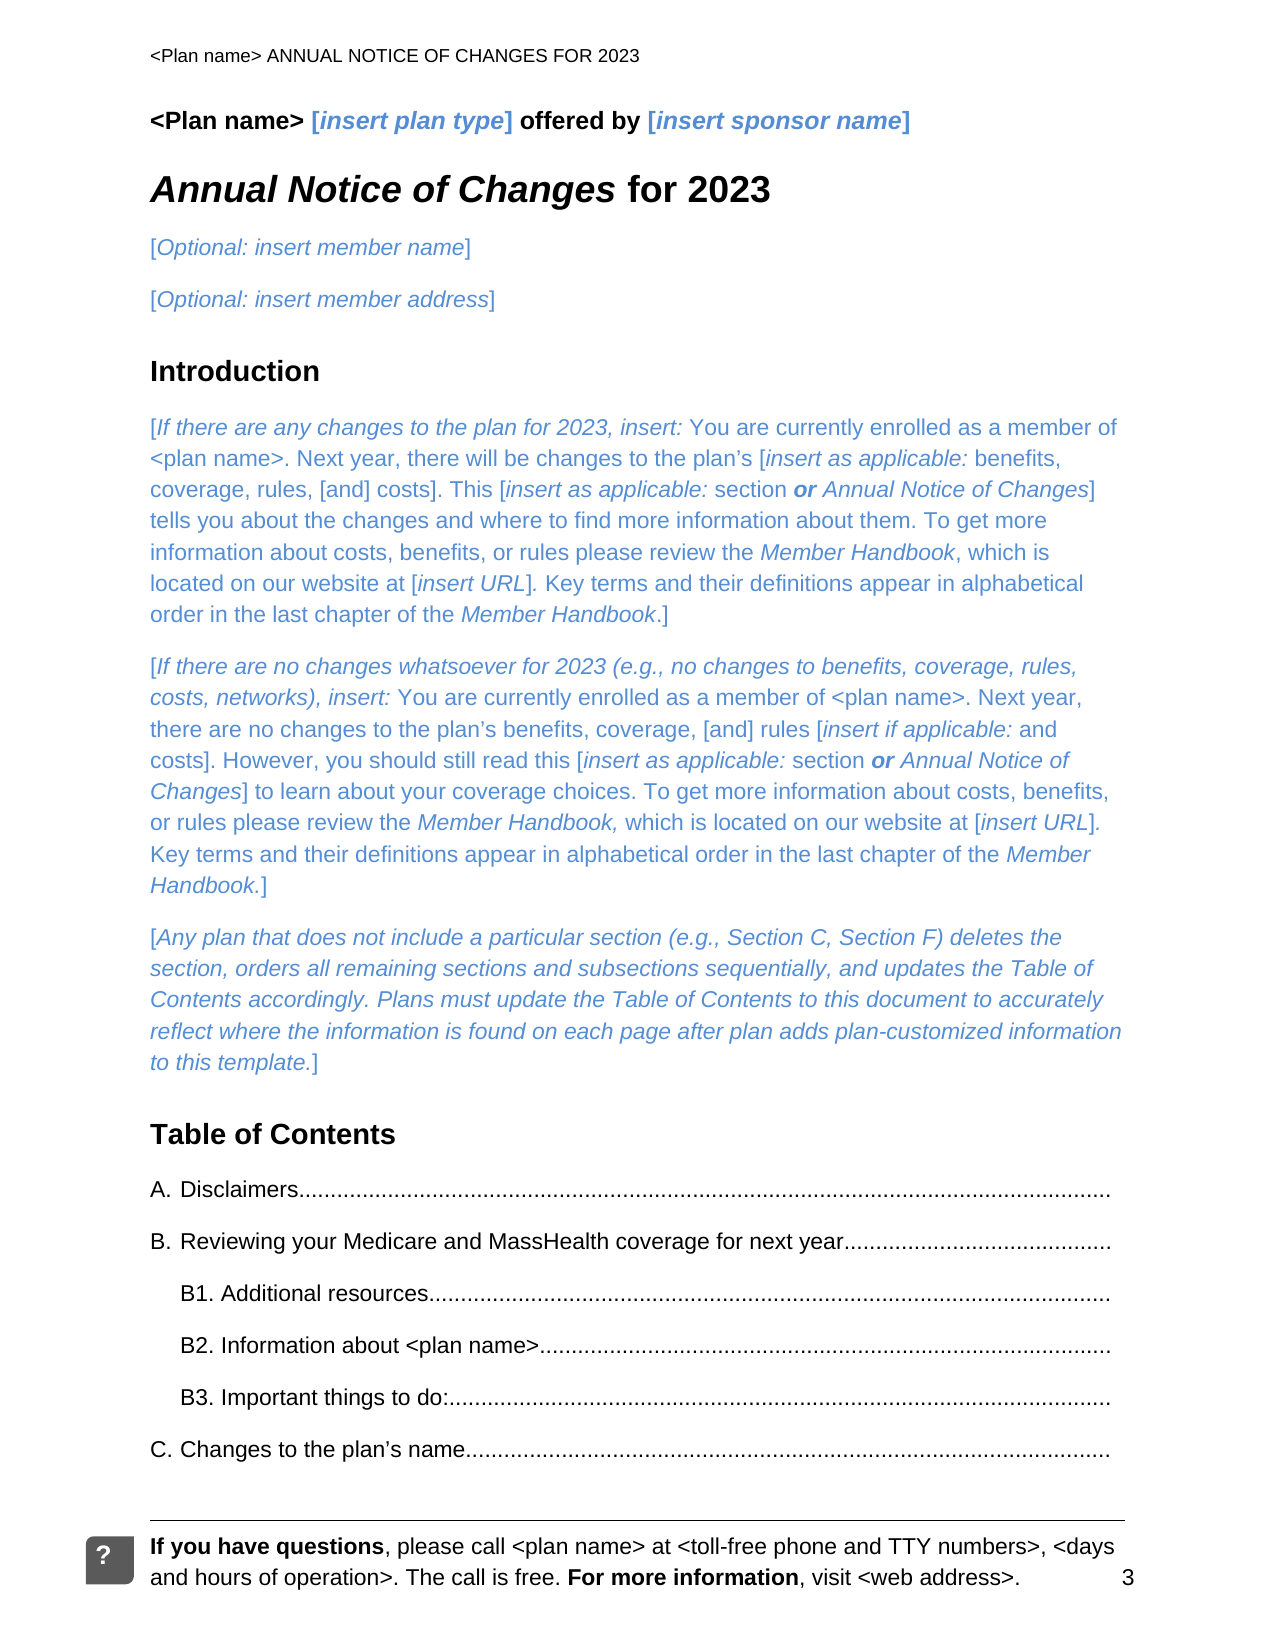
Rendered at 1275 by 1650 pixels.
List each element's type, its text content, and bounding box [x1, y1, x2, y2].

text A. Disclaimers 5 [150, 1172, 1050, 1204]
text <Plan name> [insert plan type] offered by [insert sponsor name] [150, 106, 1125, 135]
text B. Reviewing your Medicare and MassHealth coverage for next year 5 [150, 1224, 1050, 1256]
text Annual Notice of Changes for 2023 [150, 172, 1125, 210]
text [Any plan that does not include a particular section (e.g., Section C, Section F) deletes the section, orders all remaining sections and subsections sequentially, and updates the Table of Contents accordingly. Plans must update the Table of Contents to this document to accurately reflect where the information is found on each page after plan adds plan-customized information to this template.] [150, 920, 1125, 1077]
text B1. Additional resources 6 [180, 1277, 1050, 1308]
text C. Changes to the plan’s name 8 [150, 1433, 1050, 1464]
text B3. Important things to do: 7 [180, 1381, 1050, 1412]
text B2. Information about <plan name> 6 [180, 1329, 1050, 1360]
text [If there are any changes to the plan for 2023, insert: You are currently enrolled as a member of <plan name>. Next year, there will be changes to the plan’s [insert as applicable: benefits, coverage, rules, [and] costs]. This [insert as applicable: section or Annual Notice of Changes] tells you about the changes and where to find more information about them. To get more information about costs, benefits, or rules please review the Member Handbook, which is located on our website at [insert URL]. Key terms and their definitions appear in alphabetical order in the last chapter of the Member Handbook.] [150, 410, 1125, 629]
text [Optional: insert member address] [150, 283, 1125, 314]
text [If there are no changes whatsoever for 2023 (e.g., no changes to benefits, coverage, rules, costs, networks), insert: You are currently enrolled as a member of <plan name>. Next year, there are no changes to the plan’s benefits, coverage, [and] rules [insert if applicable: and costs]. However, you should still read this [insert as applicable: section or Annual Notice of Changes] to learn about your coverage choices. To get more information about costs, benefits, or rules please review the Member Handbook, which is located on our website at [insert URL]. Key terms and their definitions appear in alphabetical order in the last chapter of the Member Handbook.] [150, 649, 1125, 899]
text Table of Contents [150, 1114, 1125, 1152]
text [Optional: insert member name] [150, 231, 1125, 262]
text Introduction [150, 352, 1125, 389]
